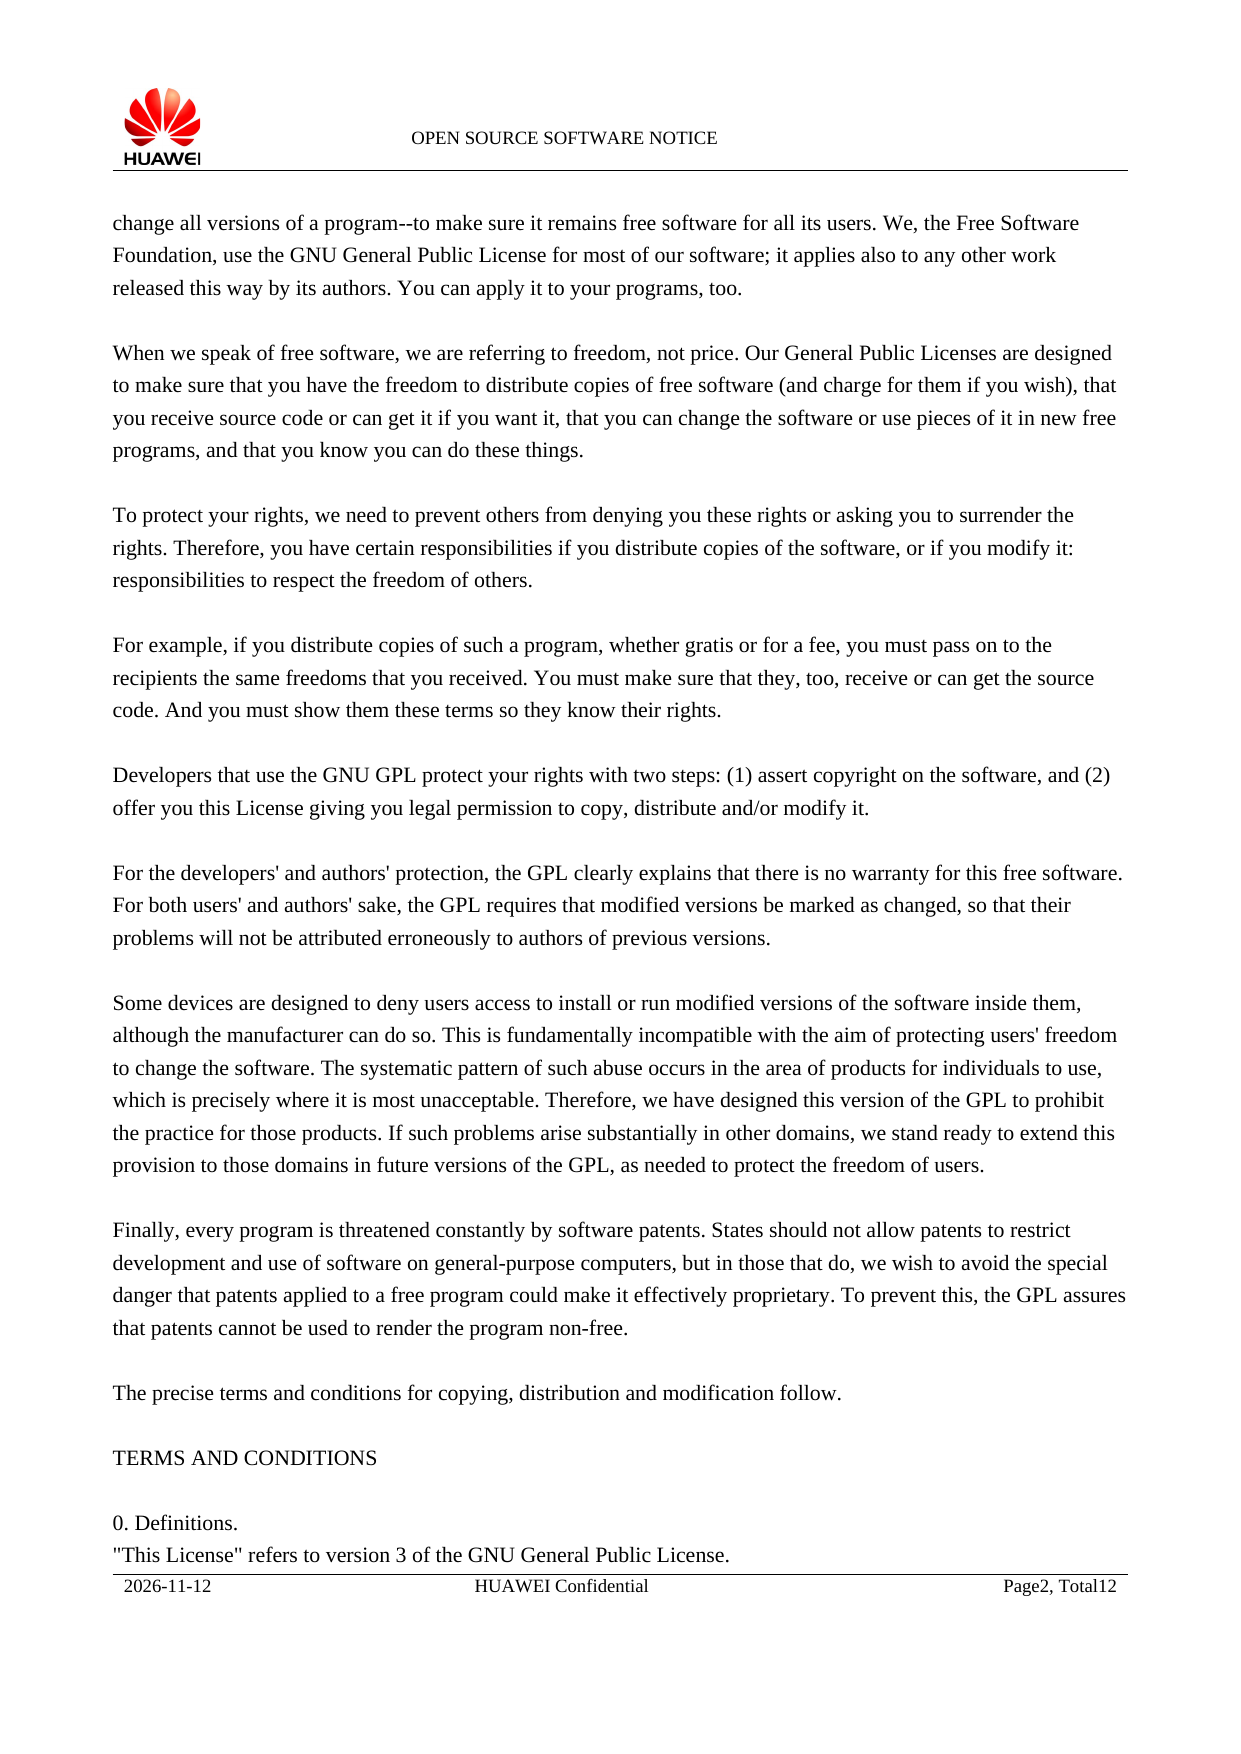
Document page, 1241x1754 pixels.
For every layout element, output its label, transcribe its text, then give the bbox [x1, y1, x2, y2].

text When we speak of free software, we are referring to freedom, not price. Our General Public Licenses are designed to make sure that you have the freedom to distribute copies of free software (and charge for them if you wish), that you receive source code or can get it if you want it, that you can change the software or use pieces of it in new free programs, and that you know you can do these things. [112, 336, 1128, 466]
text Developers that use the GNU GPL protect your rights with two steps: (1) assert copyright on the software, and (2) offer you this License giving you legal permission to copy, distribute and/or modify it. [112, 759, 1128, 824]
text Finally, every program is threatened constantly by software patents. States should not allow patents to restrict development and use of software on general-purpose computers, but in those that do, we wish to avoid the special danger that patents applied to a free program could make it effectively proprietary. To prevent this, the GPL assures that patents cannot be used to render the program non-free. [112, 1214, 1128, 1344]
text TERMS AND CONDITIONS [112, 1441, 1128, 1474]
text Some devices are designed to deny users access to install or run modified versions of the software inside them, although the manufacturer can do so. This is fundamentally incompatible with the aim of protecting users' freedom to change the software. The systematic pattern of such abuse occurs in the area of products for individuals to use, which is precisely where it is most unacceptable. Therefore, we have designed this version of the GPL to prohibit the practice for those products. If such problems arise substantially in other domains, we stand ready to extend this provision to those domains in future versions of the GPL, as needed to protect the freedom of users. [112, 986, 1128, 1181]
text To protect your rights, we need to prevent others from denying you these rights or asking you to surrender the rights. Therefore, you have certain responsibilities if you distribute copies of the software, or if you modify it: responsibilities to respect the freedom of others. [112, 499, 1128, 596]
text For example, if you distribute copies of such a program, whether gratis or for a fee, you must pass on to the recipients the same freedoms that you received. You must make sure that they, too, receive or can get the source code. And you must show them these terms so they know their rights. [112, 629, 1128, 726]
text "This License" refers to version 3 of the GNU General Public License. [112, 1539, 1128, 1571]
text 0. Definitions. [112, 1506, 1128, 1539]
picture [124, 88, 201, 165]
text The precise terms and conditions for copying, distribution and modification follow. [112, 1376, 1128, 1409]
text For the developers' and authors' protection, the GPL clearly explains that there is no warranty for this free software. For both users' and authors' sake, the GPL requires that modified versions be marked as changed, so that their problems will not be attributed erroneously to authors of previous versions. [112, 856, 1128, 954]
